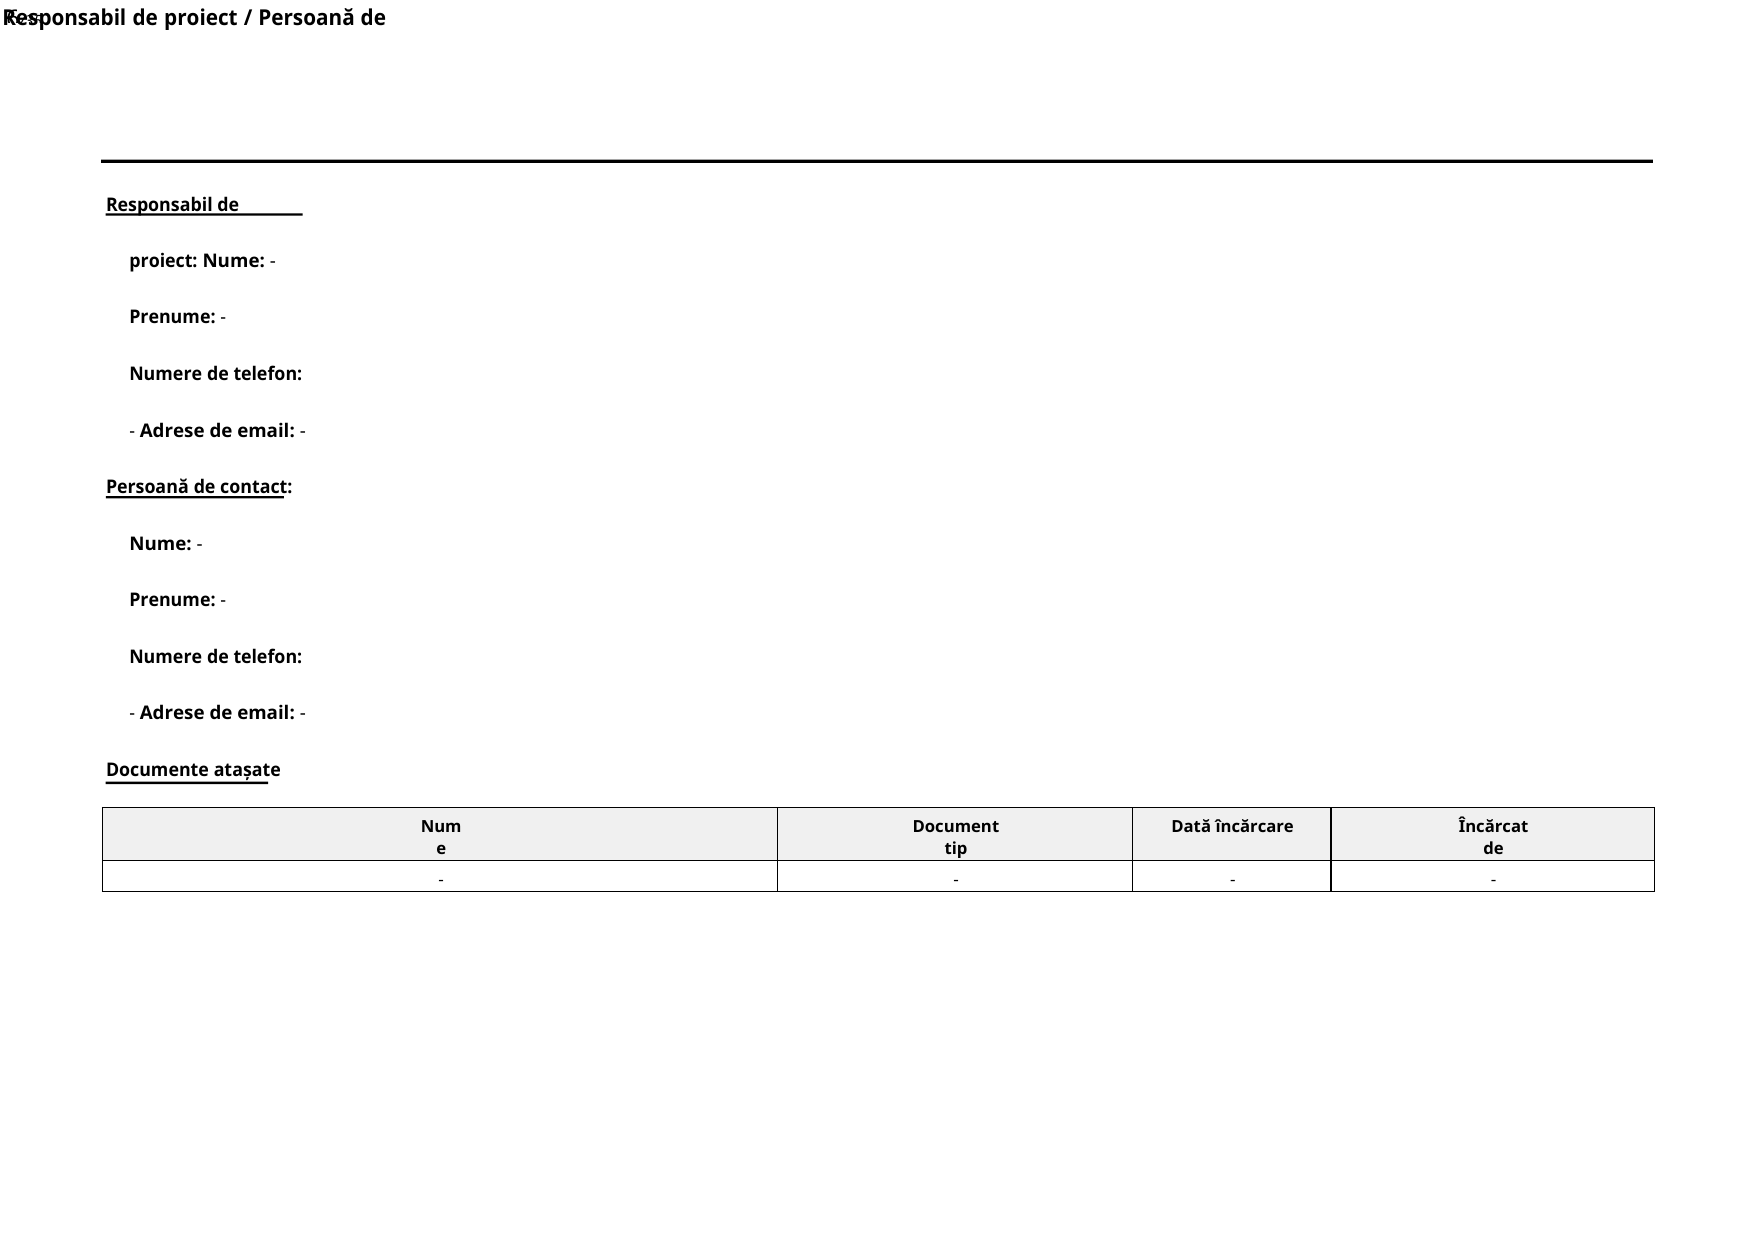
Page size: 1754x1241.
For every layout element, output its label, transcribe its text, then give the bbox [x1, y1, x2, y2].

table_cell - [778, 861, 1132, 891]
table_header Document tip [778, 808, 1132, 860]
text Numere de telefon: - Adrese de email: - [129, 643, 307, 725]
table_cell - [103, 861, 777, 891]
text Persoană de contact: Nume: - [106, 473, 307, 555]
text Numere de telefon: - Adrese de email: - [129, 361, 307, 442]
table_header Nume [103, 808, 777, 860]
table_cell - [1133, 861, 1330, 891]
text Prenume: - [129, 586, 1666, 612]
text Responsabil de proiect: Nume: - [106, 191, 307, 273]
text Documente atașate [106, 756, 1666, 782]
table_header Încărcat de [1332, 808, 1654, 860]
table_header Dată încărcare [1133, 808, 1330, 860]
table_cell - [1332, 861, 1654, 891]
text Prenume: - [129, 304, 1666, 329]
